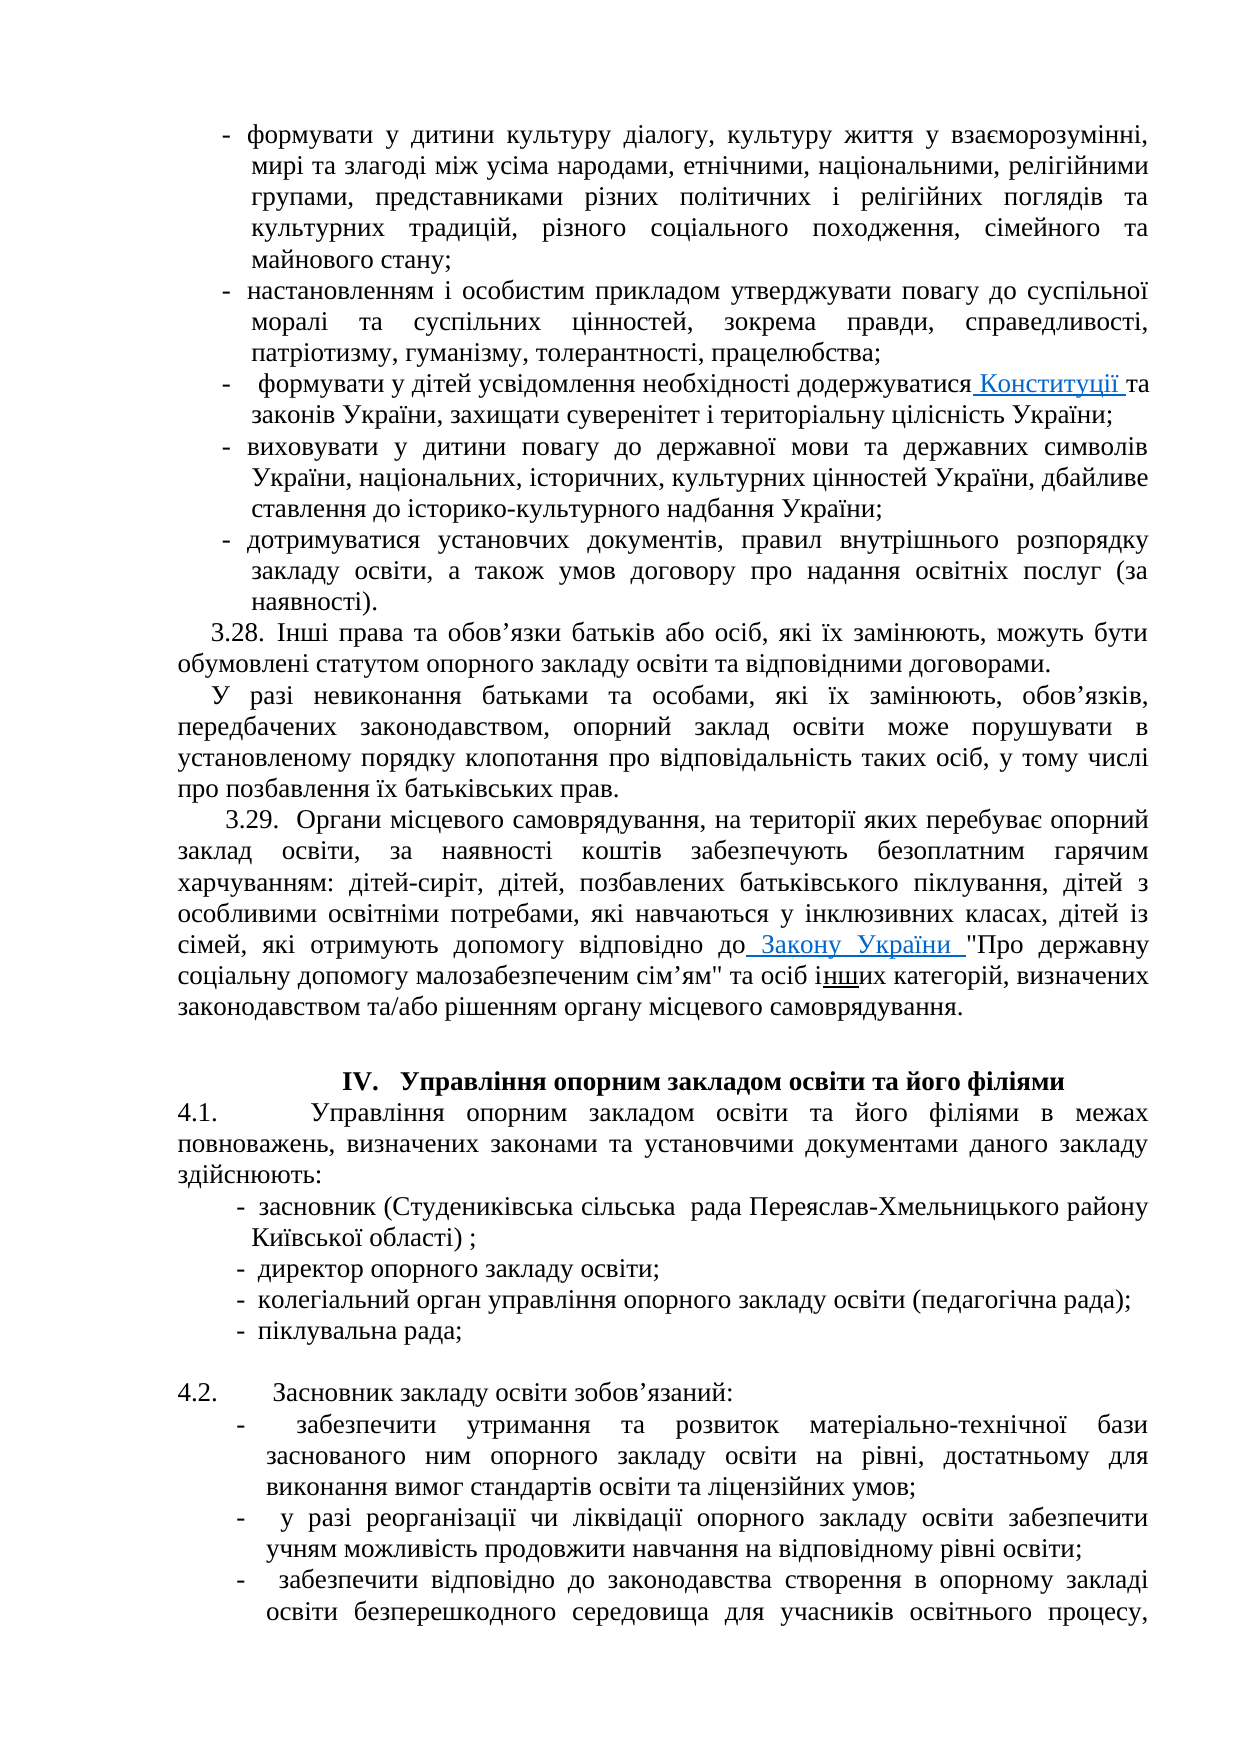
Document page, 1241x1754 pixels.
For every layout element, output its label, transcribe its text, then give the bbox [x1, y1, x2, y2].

list формувати у дітей усвідомлення необхідності додержуватися Конституції та законів України, захищати суверенітет і територіальну цілісність України; [222, 367, 1149, 429]
list директор опорного закладу освіти; [236, 1252, 1152, 1283]
list настановленням і особистим прикладом утверджувати повагу до суспільної моралі та суспільних цінностей, зокрема правди, справедливості, патріотизму, гуманізму, толерантності, працелюбства; [222, 274, 1149, 367]
list дотримуватися установчих документів, правил внутрішнього розпорядку закладу освіти, а також умов договору про надання освітніх послуг (за наявності). [222, 523, 1149, 616]
list Органи місцевого самоврядування, на території яких перебуває опорний заклад освіти, за наявності коштів забезпечують безоплатним гарячим харчуванням: дітей-сиріт, дітей, позбавлених батьківського піклування, дітей з особливими освітніми потребами, які навчаються у інклюзивних класах, дітей із сімей, які отримують допомогу відповідно до Закону України "Про державну соціальну допомогу малозабезпеченим сім’ям" та осіб інших категорій, визначених законодавством та/або рішенням органу місцевого самоврядування. [177, 803, 1149, 1021]
text 3.28. Інші права та обов’язки батьків або осіб, які їх замінюють, можуть бути обумовлені статутом опорного закладу освіти та відповідними договорами. [177, 616, 1149, 679]
list Управління опорним закладом освіти та його філіями в межах повноважень, визначених законами та установчими документами даного закладу здійснюють: [177, 1096, 1149, 1190]
list у разі реорганізації чи ліквідації опорного закладу освіти забезпечити учням можливість продовжити навчання на відповідному рівні освіти; [236, 1501, 1149, 1563]
list забезпечити утримання та розвиток матеріально-технічної бази заснованого ним опорного закладу освіти на рівні, достатньому для виконання вимог стандартів освіти та ліцензійних умов; [236, 1408, 1149, 1501]
list засновник (Студениківська сільська рада Переяслав-Хмельницького району Київської області) ; [236, 1190, 1149, 1252]
text У разі невиконання батьками та особами, які їх замінюють, обов’язків, передбачених законодавством, опорний заклад освіти може порушувати в установленому порядку клопотання про відповідальність таких осіб, у тому числі про позбавлення їх батьківських прав. [177, 679, 1149, 803]
list колегіальний орган управління опорного закладу освіти (педагогічна рада); [236, 1283, 1152, 1314]
list формувати у дитини культуру діалогу, культуру життя у взаєморозумінні, мирі та злагоді між усіма народами, етнічними, національними, релігійними групами, представниками різних політичних і релігійних поглядів та культурних традицій, різного соціального походження, сімейного та майнового стану; [222, 118, 1149, 274]
list Засновник закладу освіти зобов’язаний: [177, 1377, 1152, 1408]
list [236, 1563, 1149, 1626]
list виховувати у дитини повагу до державної мови та державних символів України, національних, історичних, культурних цінностей України, дбайливе ставлення до історико-культурного надбання України; [222, 429, 1149, 523]
list Управління опорним закладом освіти та його філіями [342, 1065, 1152, 1096]
list піклувальна рада; [236, 1314, 1152, 1345]
